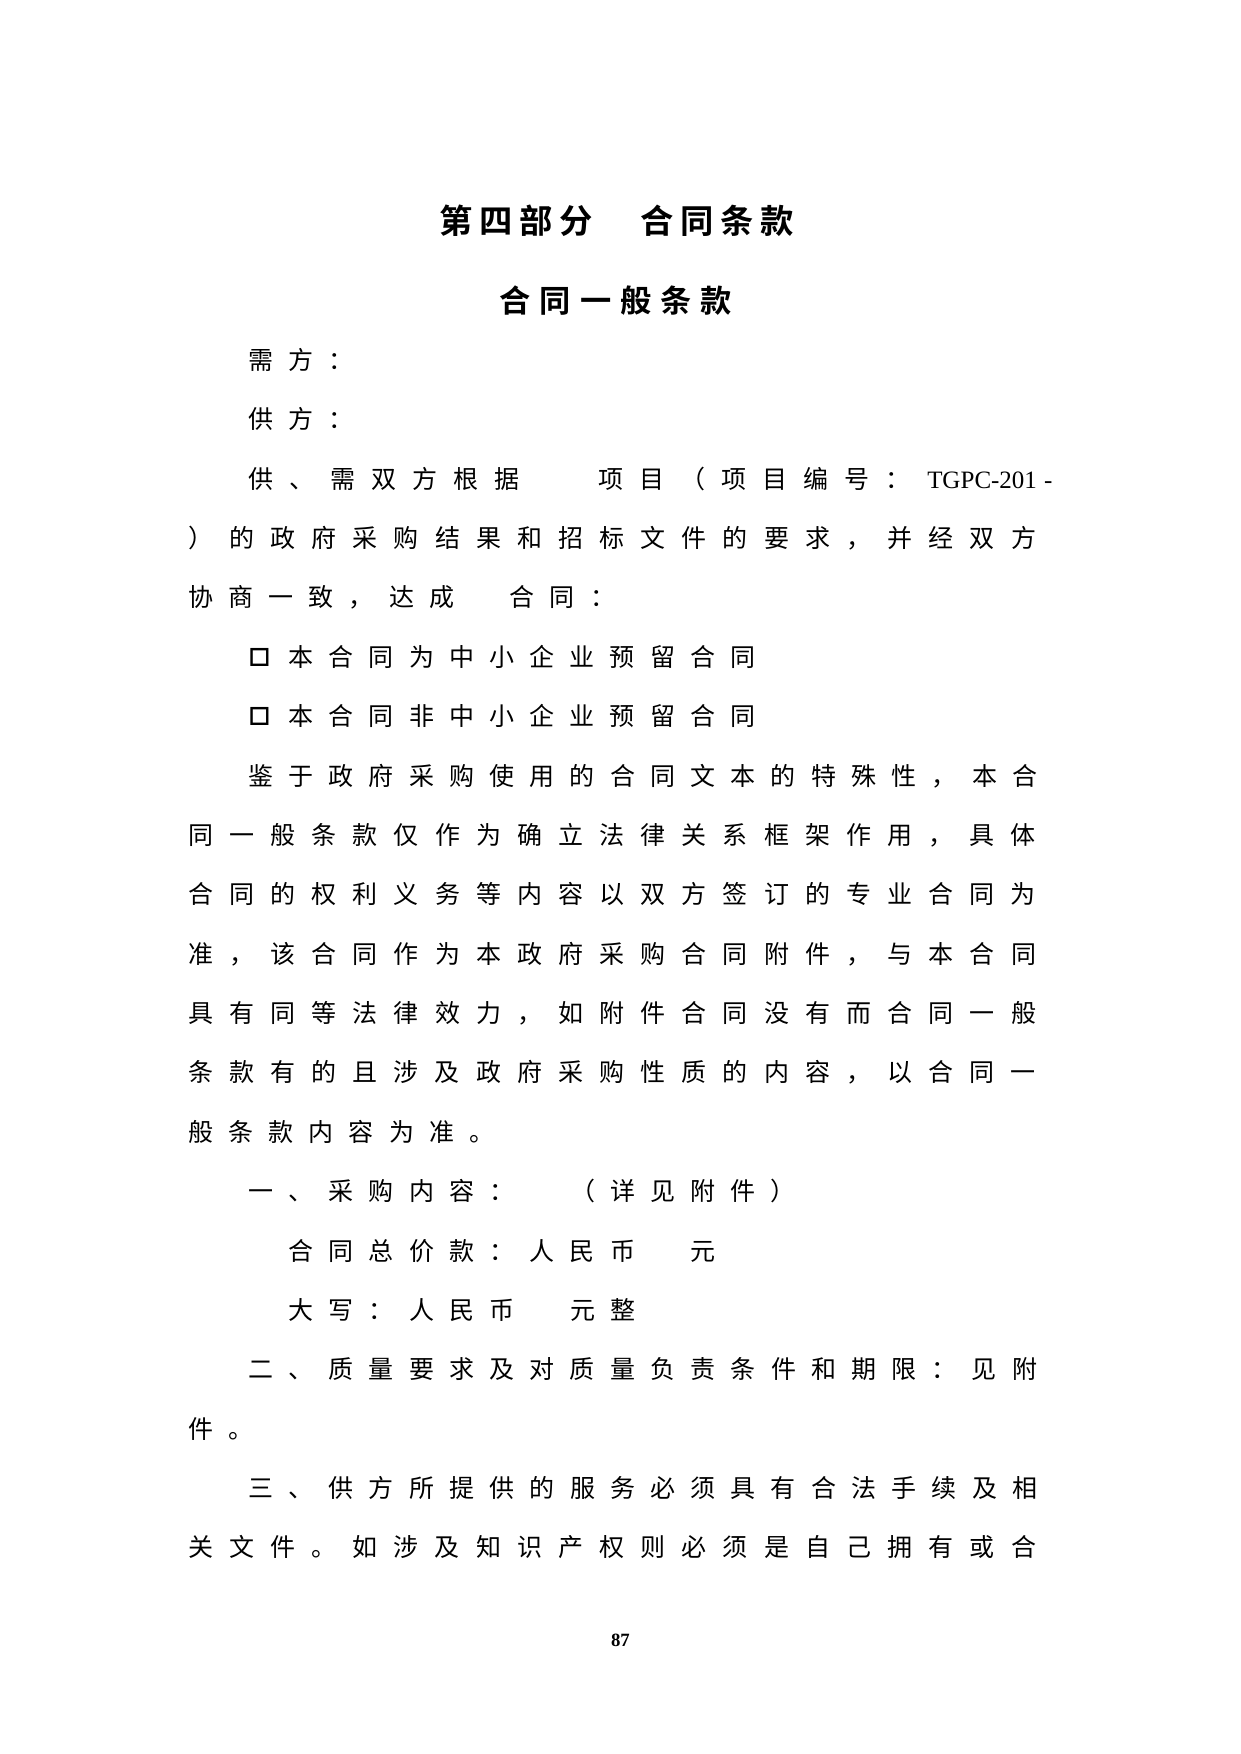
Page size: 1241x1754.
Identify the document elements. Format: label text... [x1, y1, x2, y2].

text 大写：人民币 元整 [188, 1279, 1052, 1338]
list 本合同非中小企业预留合同 [234, 685, 1052, 744]
text 供方： [188, 388, 1052, 448]
text 需方： [188, 329, 1052, 388]
subtitle 第四部分 合同条款 [188, 189, 1052, 249]
text 二、质量要求及对质量负责条件和期限：见附件。 [188, 1338, 1052, 1457]
text 一、采购内容： （详见附件） [188, 1160, 1052, 1219]
text 合同一般条款 [188, 269, 1052, 329]
text 鉴于政府采购使用的合同文本的特殊性，本合同一般条款仅作为确立法律关系框架作用，具体合同的权利义务等内容以双方签订的专业合同为准，该合同作为本政府采购合同附件，与本合同具有同等法律效力，如附件合同没有而合同一般条款有的且涉及政府采购性质的内容，以合同一般条款内容为准。 [188, 744, 1052, 1160]
list 本合同为中小企业预留合同 [234, 626, 1052, 685]
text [188, 1457, 1052, 1576]
text 合同总价款：人民币 元 [188, 1219, 1052, 1279]
text 供、需双方根据 项目（项目编号：TGPC-201 - ）的政府采购结果和招标文件的要求，并经双方协商一致，达成 合同： [188, 448, 1052, 626]
